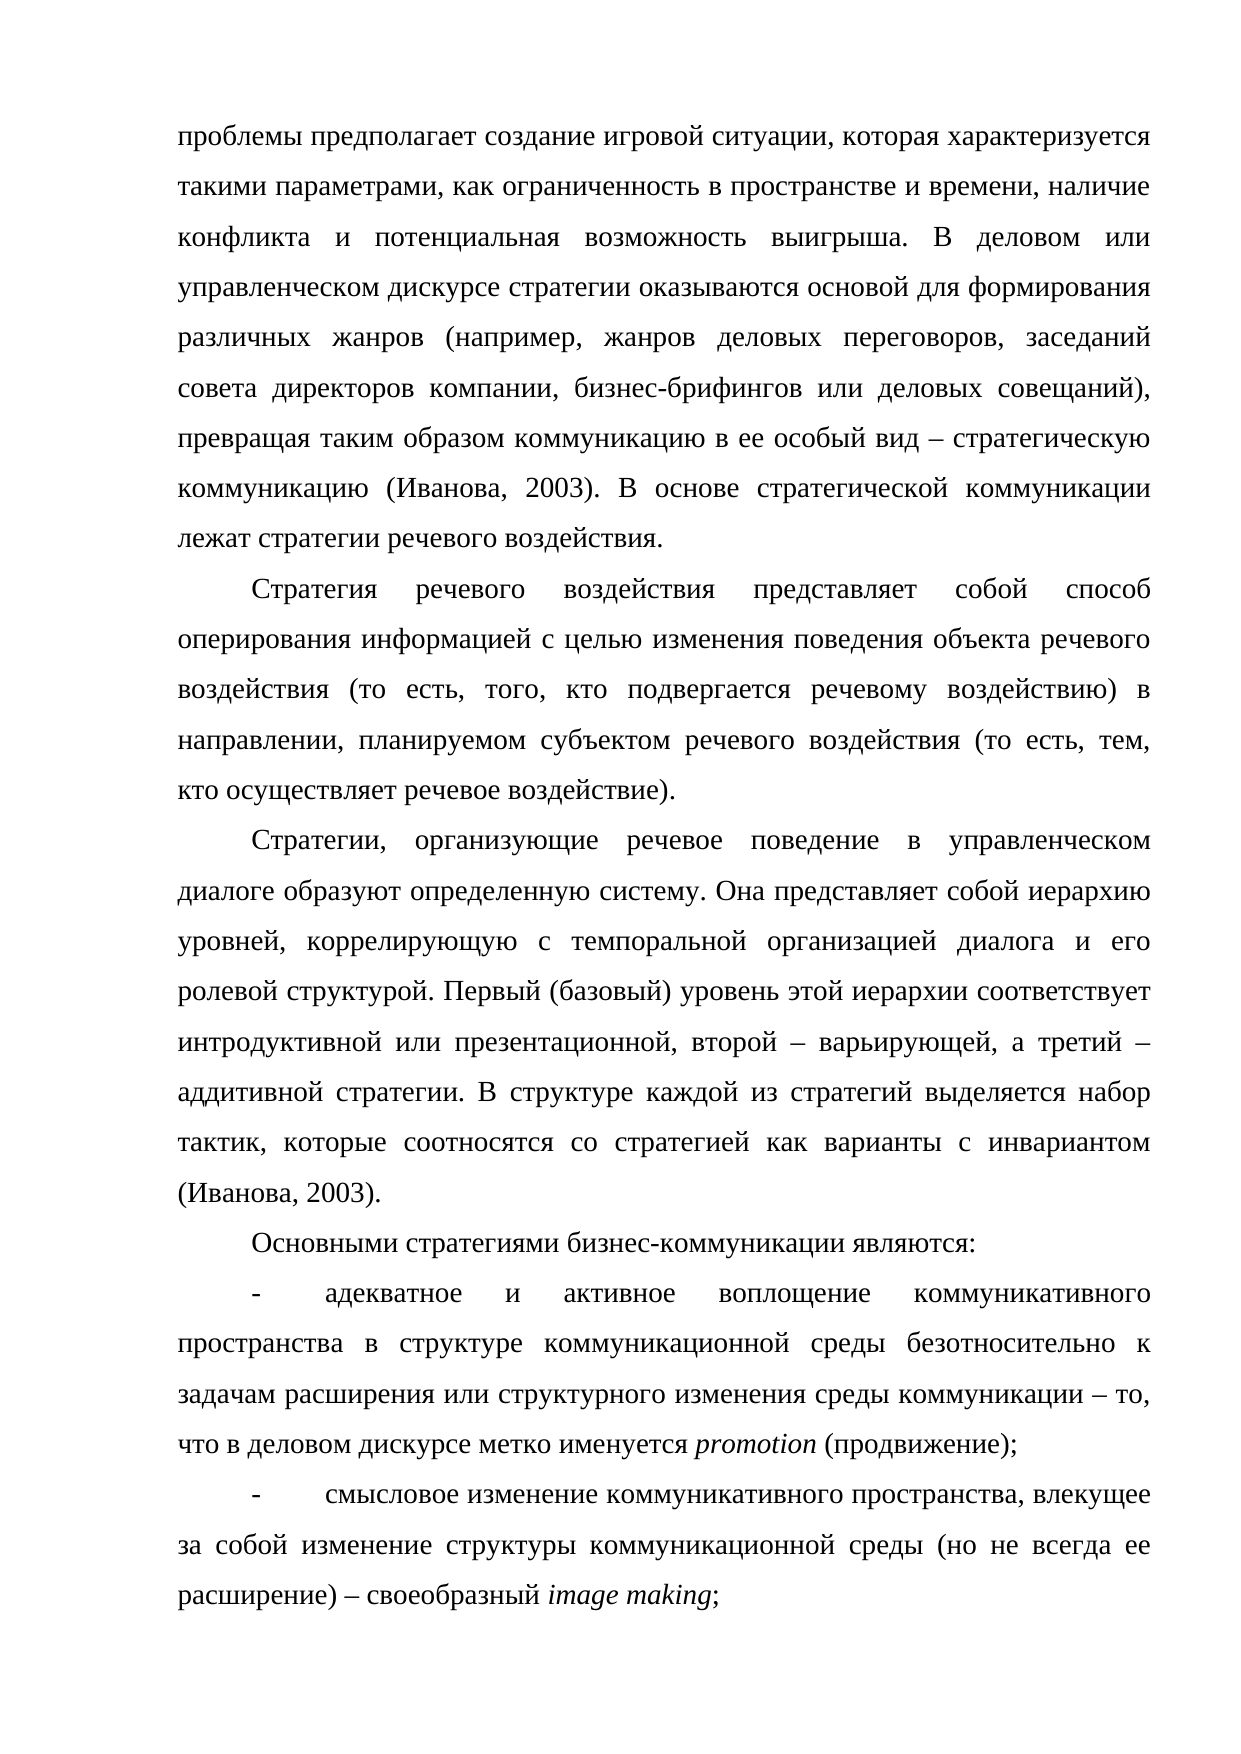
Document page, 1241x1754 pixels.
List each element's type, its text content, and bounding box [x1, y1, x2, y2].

text Основными стратегиями бизнес-коммуникации являются: [177, 1225, 1152, 1258]
list смысловое изменение коммуникативного пространства, влекущее за собой изменение структуры коммуникационной среды (но не всегда ее расширение) – своеобразный image making; [177, 1477, 1152, 1611]
text Стратегии, организующие речевое поведение в управленческом диалоге образуют определенную систему. Она представляет собой иерархию уровней, коррелирующую с темпоральной организацией диалога и его ролевой структурой. Первый (базовый) уровень этой иерархии соответствует интродуктивной или презентационной, второй – варьирующей, а третий – аддитивной стратегии. В структуре каждой из стратегий выделяется набор тактик, которые соотносятся со стратегией как варианты с инвариантом (Иванова, 2003). [177, 822, 1152, 1208]
text Стратегия речевого воздействия представляет собой способ оперирования информацией с целью изменения поведения объекта речевого воздействия (то есть, того, кто подвергается речевому воздействию) в направлении, планируемом субъектом речевого воздействия (то есть, тем, кто осуществляет речевое воздействие). [177, 571, 1152, 806]
list адекватное и активное воплощение коммуникативного пространства в структуре коммуникационной среды безотносительно к задачам расширения или структурного изменения среды коммуникации – то, что в деловом дискурсе метко именуется promotion (продвижение); [177, 1275, 1152, 1460]
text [177, 118, 1152, 554]
